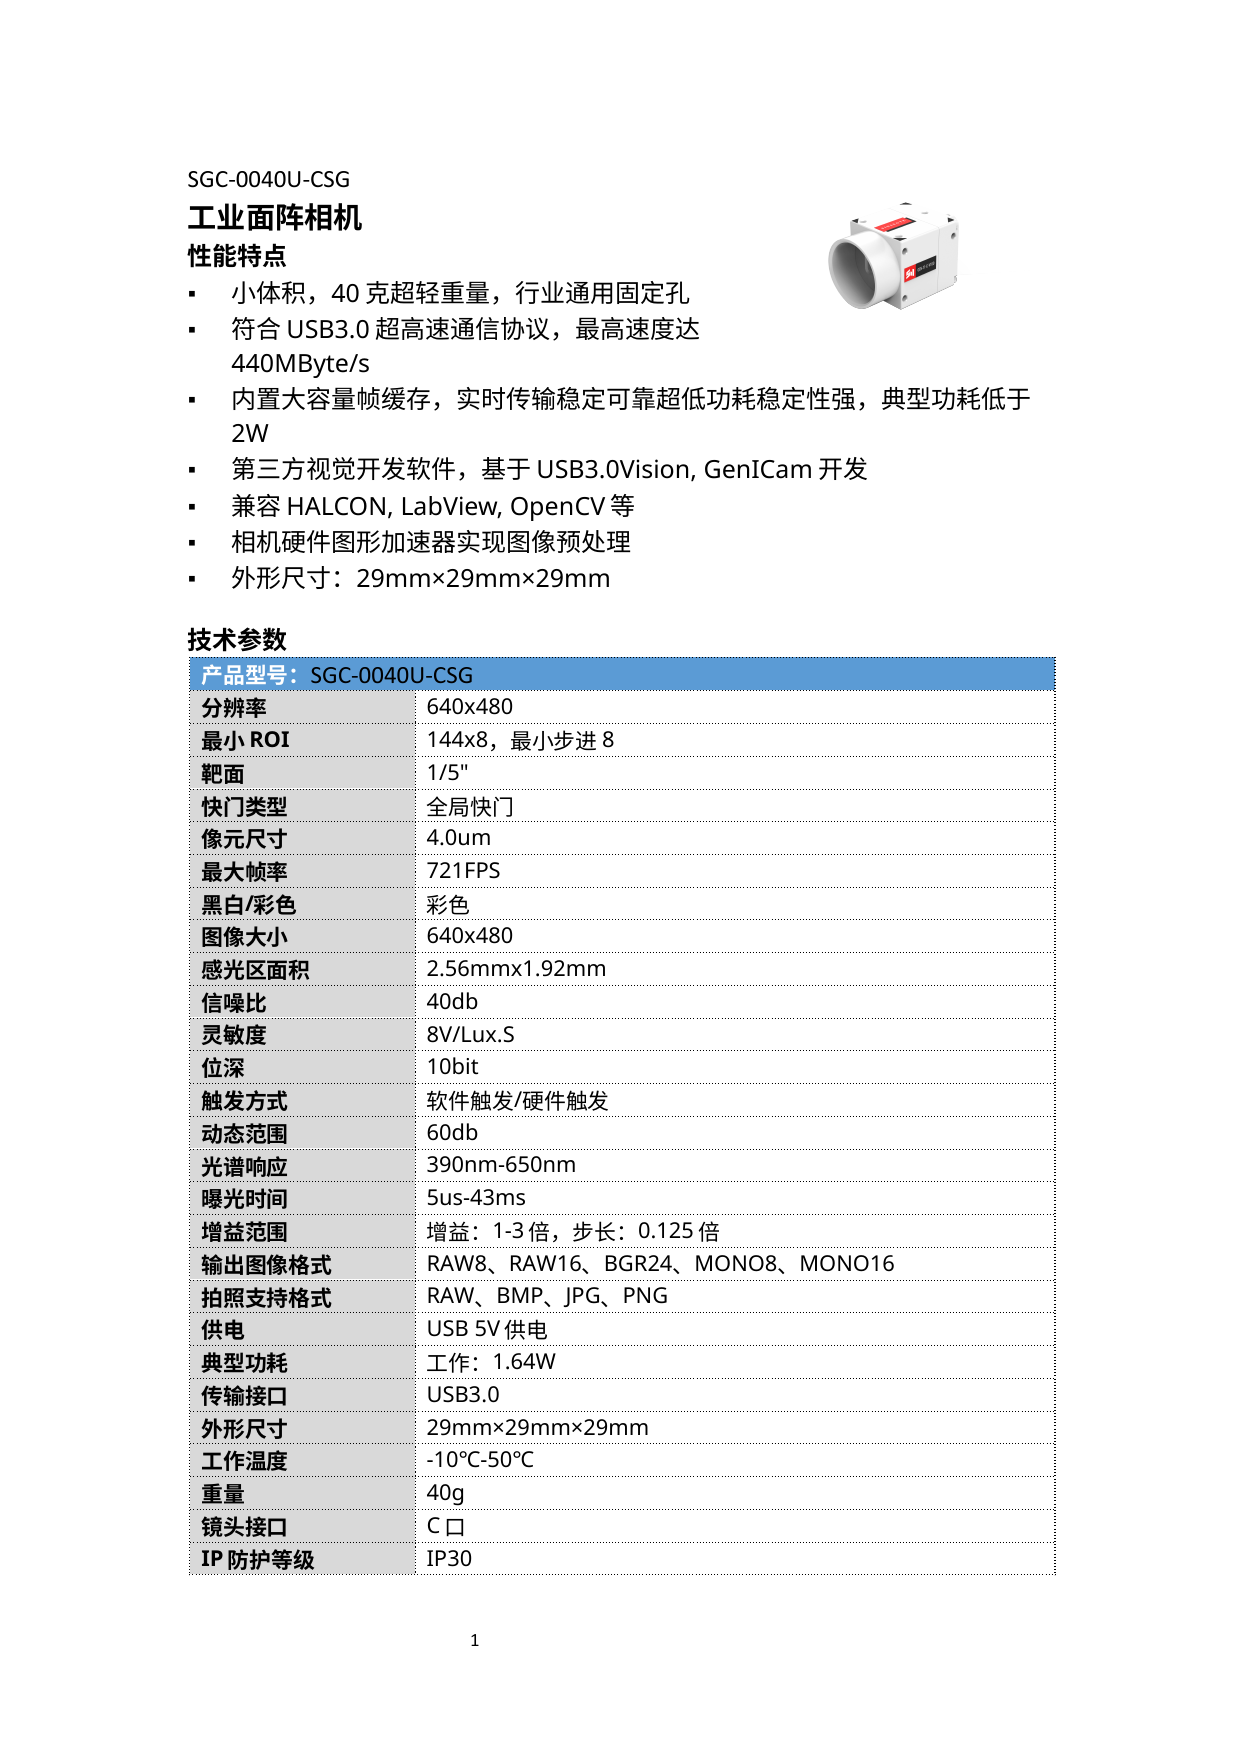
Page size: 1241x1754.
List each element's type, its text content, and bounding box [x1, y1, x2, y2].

table_cell 像元尺寸 [190, 821, 415, 854]
table_cell 外形尺寸 [190, 1411, 415, 1443]
table_cell 40db [415, 985, 1055, 1017]
list 第三方视觉开发软件，基于USB3.0Vision, GenICam开发 [187, 450, 1053, 486]
table_cell 分辨率 [190, 690, 415, 723]
list 内置大容量帧缓存，实时传输稳定可靠超低功耗稳定性强，典型功耗低于2W [187, 379, 1053, 450]
table_cell 灵敏度 [190, 1018, 415, 1050]
text 工业面阵相机 [187, 194, 745, 237]
table_cell 60db [415, 1116, 1055, 1148]
table_cell 144x8，最小步进8 [415, 723, 1055, 756]
table_cell 动态范围 [190, 1116, 415, 1148]
table_cell 彩色 [415, 887, 1055, 919]
table_cell 1/5" [415, 756, 1055, 788]
table_cell 黑白/彩色 [190, 887, 415, 919]
table_cell 典型功耗 [190, 1345, 415, 1378]
table_cell 重量 [190, 1476, 415, 1509]
table_cell RAW、BMP、JPG、PNG [415, 1280, 1055, 1312]
table_cell 传输接口 [190, 1378, 415, 1411]
table_cell 光谱响应 [190, 1149, 415, 1181]
table_cell 曝光时间 [190, 1181, 415, 1214]
table_cell 640x480 [415, 690, 1055, 723]
list 小体积，40克超轻重量，行业通用固定孔 [187, 273, 745, 309]
table_cell USB 5V供电 [415, 1312, 1055, 1345]
table_cell 镜头接口 [190, 1509, 415, 1542]
table_cell 全局快门 [415, 789, 1055, 821]
table_cell 输出图像格式 [190, 1247, 415, 1279]
table_cell 供电 [190, 1312, 415, 1345]
table_cell 最小ROI [190, 723, 415, 756]
text 性能特点 [187, 237, 745, 273]
table_cell 2.56mmx1.92mm [415, 952, 1055, 985]
table_cell 增益范围 [190, 1214, 415, 1247]
table_cell 29mm×29mm×29mm [415, 1411, 1055, 1443]
table_cell 最大帧率 [190, 854, 415, 887]
table_cell 位深 [190, 1050, 415, 1083]
table_cell 721FPS [415, 854, 1055, 887]
table_cell 拍照支持格式 [190, 1280, 415, 1312]
list 相机硬件图形加速器实现图像预处理 [187, 522, 1053, 559]
table_cell 8V/Lux.S [415, 1018, 1055, 1050]
text 技术参数 [187, 620, 1053, 657]
table_cell 触发方式 [190, 1083, 415, 1116]
table_cell 40g [415, 1476, 1055, 1509]
table_cell 4.0um [415, 821, 1055, 854]
table_cell 软件触发/硬件触发 [415, 1083, 1055, 1116]
table_cell RAW8、RAW16、BGR24、MONO8、MONO16 [415, 1247, 1055, 1279]
table_cell IP30 [415, 1542, 1055, 1574]
table_cell 信噪比 [190, 985, 415, 1017]
text SGC-0040U-CSG [187, 162, 1053, 194]
table_cell -10℃-50℃ [415, 1443, 1055, 1476]
table_cell 10bit [415, 1050, 1055, 1083]
table_cell C口 [415, 1509, 1055, 1542]
table_cell 工作温度 [190, 1443, 415, 1476]
picture [745, 174, 1063, 349]
table_cell 增益：1-3倍，步长：0.125倍 [415, 1214, 1055, 1247]
table_cell 感光区面积 [190, 952, 415, 985]
list 符合USB3.0超高速通信协议，最高速度达440MByte/s [187, 309, 1053, 379]
table_cell 靶面 [190, 756, 415, 788]
table_cell IP防护等级 [190, 1542, 415, 1574]
table_cell 工作：1.64W [415, 1345, 1055, 1378]
table_cell 5us-43ms [415, 1181, 1055, 1214]
table_cell 图像大小 [190, 919, 415, 952]
table_cell 快门类型 [190, 789, 415, 821]
table_cell 390nm-650nm [415, 1149, 1055, 1181]
table_header 产品型号：SGC-0040U-CSG [190, 657, 1055, 690]
list 外形尺寸：29mm×29mm×29mm [187, 559, 1053, 595]
table_cell 640x480 [415, 919, 1055, 952]
table_cell USB3.0 [415, 1378, 1055, 1411]
list 兼容HALCON, LabView, OpenCV等 [187, 486, 1053, 522]
